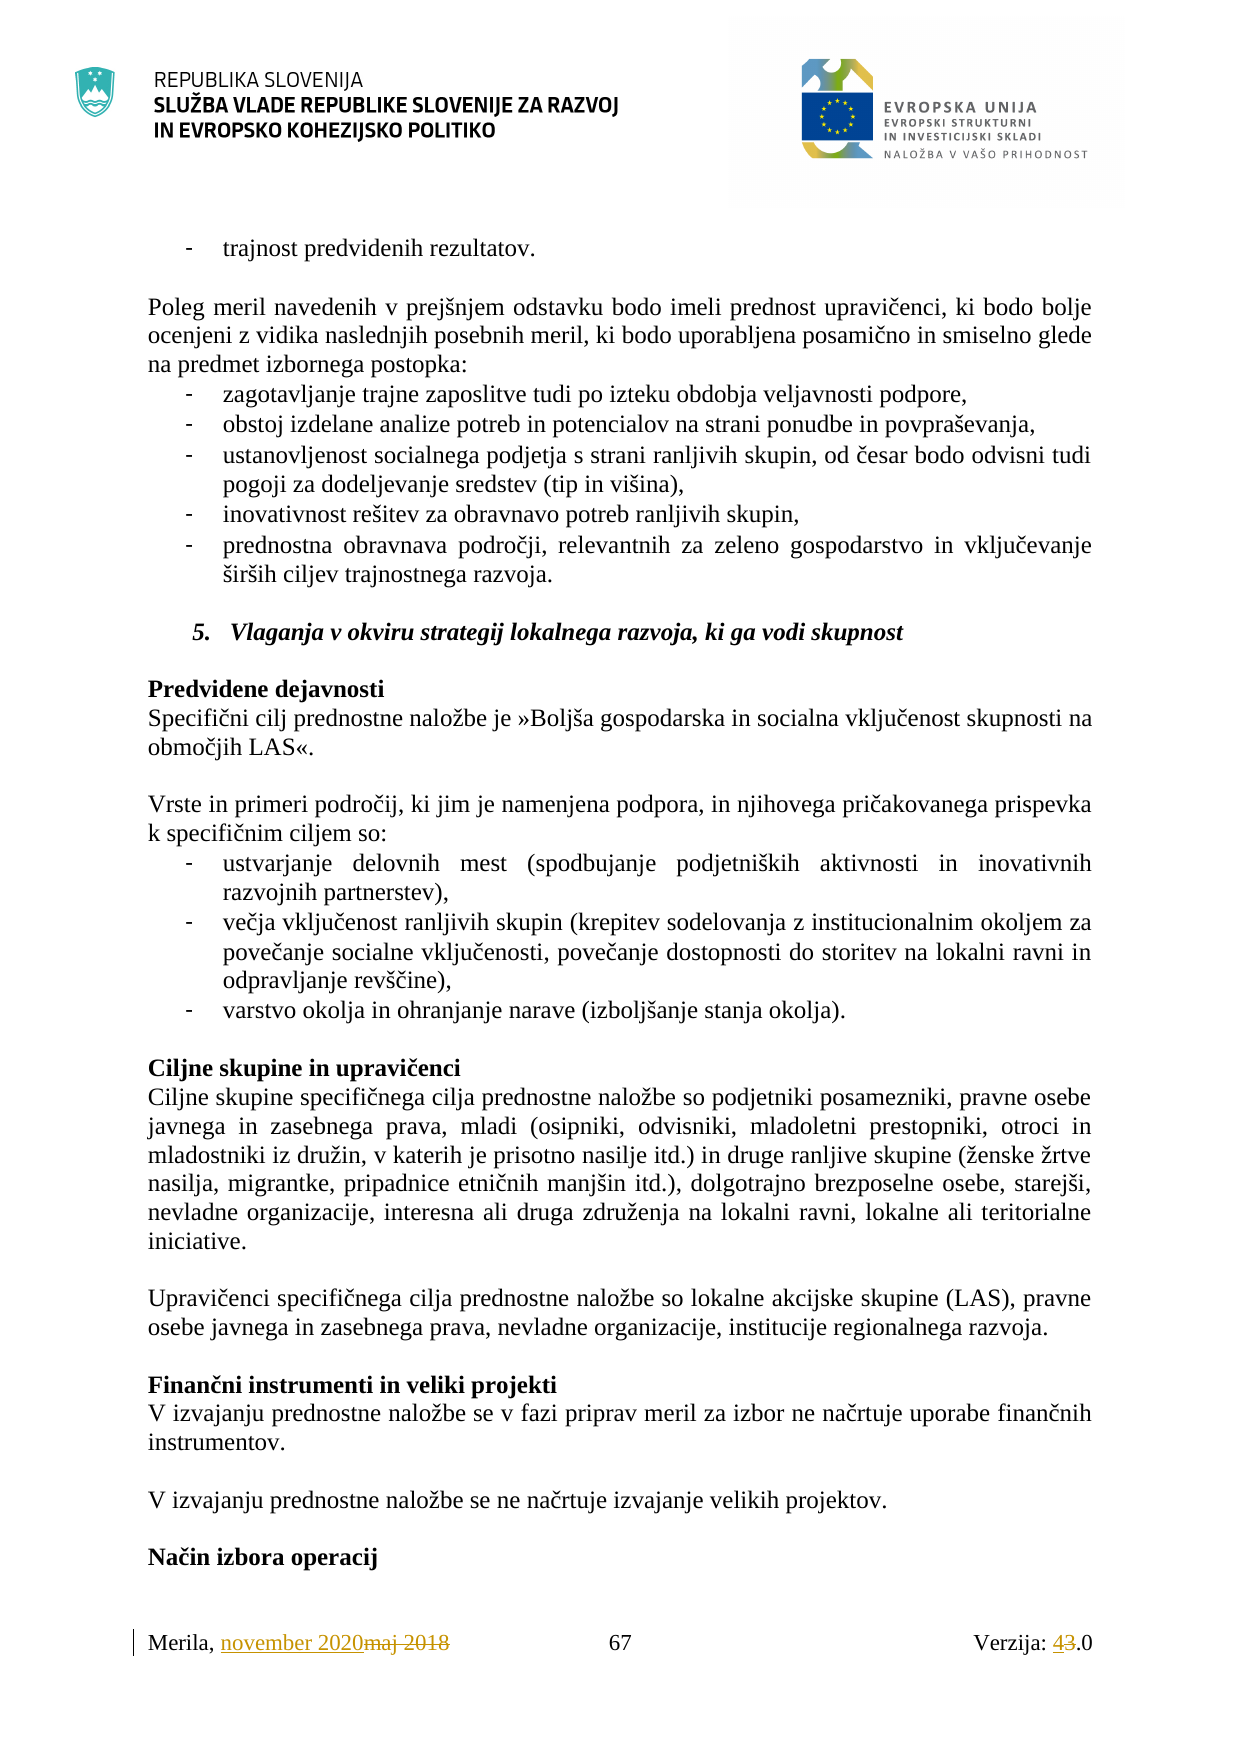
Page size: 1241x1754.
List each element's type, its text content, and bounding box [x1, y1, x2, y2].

text Način izbora operacij [148, 1542, 1093, 1571]
text Vrste in primeri področij, ki jim je namenjena podpora, in njihovega pričakovanega prispevka k specifičnim ciljem so: [148, 789, 1093, 847]
text Poleg meril navedenih v prejšnjem odstavku bodo imeli prednost upravičenci, ki bodo bolje ocenjeni z vidika naslednjih posebnih meril, ki bodo uporabljena posamično in smiselno glede na predmet izbornega postopka: [148, 292, 1093, 378]
picture [75, 67, 619, 144]
text Predvidene dejavnosti [148, 674, 1093, 703]
text Ciljne skupine specifičnega cilja prednostne naložbe so podjetniki posamezniki, pravne osebe javnega in zasebnega prava, mladi (osipniki, odvisniki, mladoletni prestopniki, otroci in mladostniki iz družin, v katerih je prisotno nasilje itd.) in druge ranljive skupine (ženske žrtve nasilja, migrantke, pripadnice etničnih manjšin itd.), dolgotrajno brezposelne osebe, starejši, nevladne organizacije, interesna ali druga združenja na lokalni ravni, lokalne ali teritorialne iniciative. [148, 1082, 1093, 1255]
list ustvarjanje delovnih mest (spodbujanje podjetniških aktivnosti in inovativnih razvojnih partnerstev), [185, 847, 1093, 906]
picture [728, 16, 1125, 208]
text V izvajanju prednostne naložbe se v fazi priprav meril za izbor ne načrtuje uporabe finančnih instrumentov. [148, 1398, 1093, 1456]
text V izvajanju prednostne naložbe se ne načrtuje izvajanje velikih projektov. [148, 1485, 1093, 1513]
text Finančni instrumenti in veliki projekti [148, 1370, 1093, 1398]
list ustanovljenost socialnega podjetja s strani ranljivih skupin, od česar bodo odvisni tudi pogoji za dodeljevanje sredstev (tip in višina), [185, 439, 1093, 498]
list prednostna obravnava področji, relevantnih za zeleno gospodarstvo in vključevanje širših ciljev trajnostnega razvoja. [185, 529, 1093, 588]
text Specifični cilj prednostne naložbe je »Boljša gospodarska in socialna vključenost skupnosti na območjih LAS«. [148, 703, 1093, 761]
list večja vključenost ranljivih skupin (krepitev sodelovanja z institucionalnim okoljem za povečanje socialne vključenosti, povečanje dostopnosti do storitev na lokalni ravni in odpravljanje revščine), [185, 906, 1093, 994]
text Upravičenci specifičnega cilja prednostne naložbe so lokalne akcijske skupine (LAS), pravne osebe javnega in zasebnega prava, nevladne organizacije, institucije regionalnega razvoja. [148, 1283, 1093, 1341]
list trajnost predvidenih rezultatov. [185, 232, 1093, 263]
text Ciljne skupine in upravičenci [148, 1053, 1093, 1082]
list zagotavljanje trajne zaposlitve tudi po izteku obdobja veljavnosti podpore, [185, 378, 1093, 408]
list inovativnost rešitev za obravnavo potreb ranljivih skupin, [185, 498, 1093, 529]
list varstvo okolja in ohranjanje narave (izboljšanje stanja okolja). [185, 994, 1093, 1025]
subtitle Vlaganja v okviru strategij lokalnega razvoja, ki ga vodi skupnost [192, 617, 1093, 646]
list obstoj izdelane analize potreb in potencialov na strani ponudbe in povpraševanja, [185, 408, 1093, 439]
